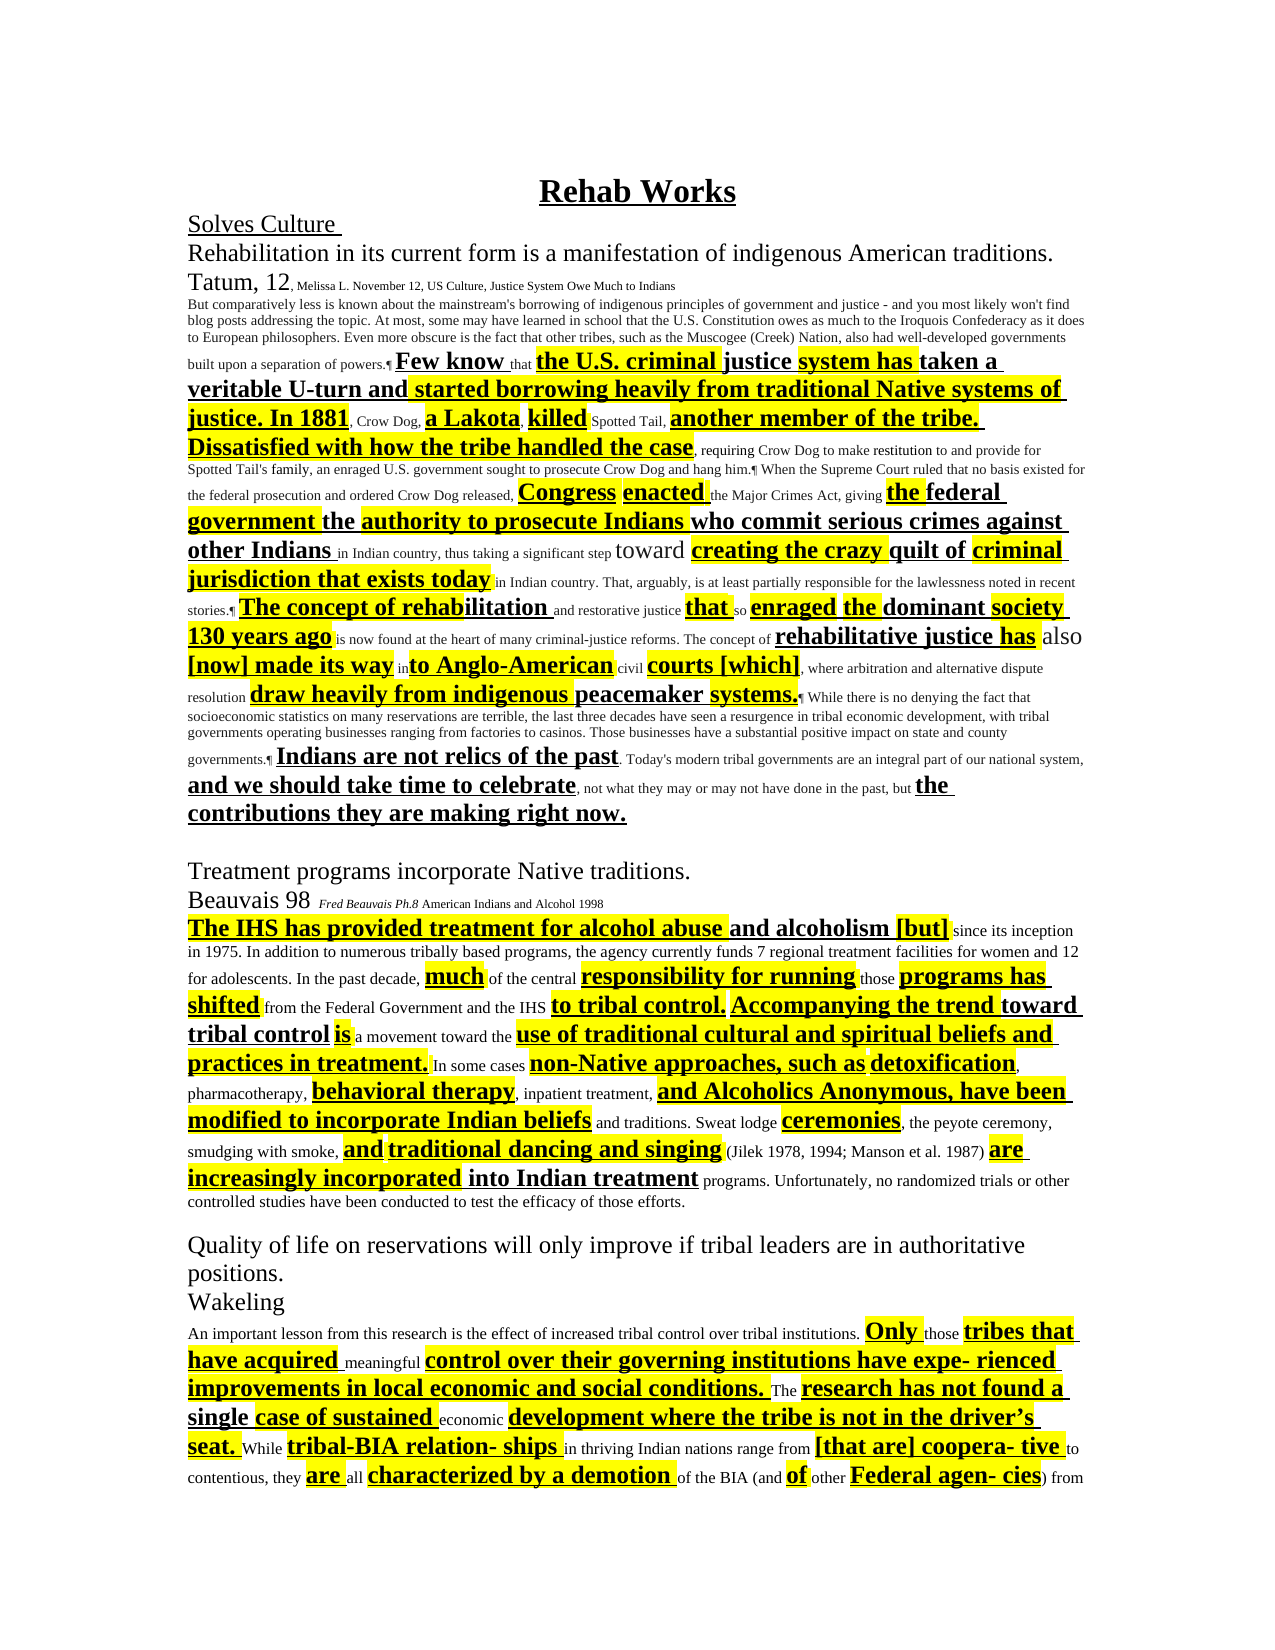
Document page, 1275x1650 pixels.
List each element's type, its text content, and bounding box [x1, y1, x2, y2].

text Beauvais 98 Fred Beauvais Ph.8 American Indians and Alcohol 1998 [187, 885, 1087, 913]
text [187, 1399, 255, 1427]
text Solves Culture [187, 209, 1087, 238]
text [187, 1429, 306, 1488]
text Quality of life on reservations will only improve if tribal leaders are in authoritative positions. [187, 1230, 1087, 1287]
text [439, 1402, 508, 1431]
subtitle Rehab Works [187, 171, 1087, 209]
text Treatment programs incorporate Native traditions. [187, 856, 1087, 885]
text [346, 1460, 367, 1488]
text Wakeling [187, 1287, 1087, 1316]
text Rehabilitation in its current form is a manifestation of indigenous American traditions. [187, 238, 1087, 267]
text Tatum, 12, Melissa L. November 12, US Culture, Justice System Owe Much to Indians [187, 267, 1087, 295]
text But comparatively less is known about the mainstream's borrowing of indigenous principles of government and justice - and you most likely won't find blog posts addressing the topic. At most, some may have learned in school that the U.S. Constitution owes as much to the Iroquois Confederacy as it does to European philosophers. Even more obscure is the fact that other tribes, such as the Muscogee (Creek) Nation, also had well-developed governments built upon a separation of powers.¶ Few know that the U.S. criminal justice system has taken a veritable U-turn and started borrowing heavily from traditional Native systems of justice. In 1881, Crow Dog, a Lakota, killed Spotted Tail, another member of the tribe. Dissatisfied with how the tribe handled the case, requiring Crow Dog to make restitution to and provide for Spotted Tail's family, an enraged U.S. government sought to prosecute Crow Dog and hang him.¶ When the Supreme Court ruled that no basis existed for the federal prosecution and ordered Crow Dog released, Congress enacted the Major Crimes Act, giving the federal government the authority to prosecute Indians who commit serious crimes against other Indians in Indian country, thus taking a significant step toward creating the crazy quilt of criminal jurisdiction that exists today in Indian country. That, arguably, is at least partially responsible for the lawlessness noted in recent stories.¶ The concept of rehabilitation and restorative justice that so enraged the dominant society 130 years ago is now found at the heart of many criminal-justice reforms. The concept of rehabilitative justice has also [now] made its way into Anglo-American civil courts [which], where arbitration and alternative dispute resolution draw heavily from indigenous peacemaker systems.¶ While there is no denying the fact that socioeconomic statistics on many reservations are terrible, the last three decades have seen a resurgence in tribal economic development, with tribal governments operating businesses ranging from factories to casinos. Those businesses have a substantial positive impact on state and county governments.¶ Indians are not relics of the past. Today's modern tribal governments are an integral part of our national system, and we should take time to celebrate, not what they may or may not have done in the past, but the contributions they are making right now. [187, 295, 1087, 827]
text The IHS has provided treatment for alcohol abuse and alcoholism [but] since its inception in 1975. In addition to numerous tribally based programs, the agency currently funds 7 regional treatment facilities for women and 12 for adolescents. In the past decade, much of the central responsibility for running those programs has shifted from the Federal Government and the IHS to tribal control. Accompanying the trend toward tribal control is a movement toward the use of traditional cultural and spiritual beliefs and practices in treatment. In some cases non-Native approaches, such as detoxification, pharmacotherapy, behavioral therapy, inpatient treatment, and Alcoholics Anonymous, have been modified to incorporate Indian beliefs and traditions. Sweat lodge ceremonies, the peyote ceremony, smudging with smoke, and traditional dancing and singing (Jilek 1978, 1994; Manson et al. 1987) are increasingly incorporated into Indian treatment programs. Unfortunately, no randomized trials or other controlled studies have been conducted to test the efficacy of those efforts. [187, 913, 1087, 1211]
